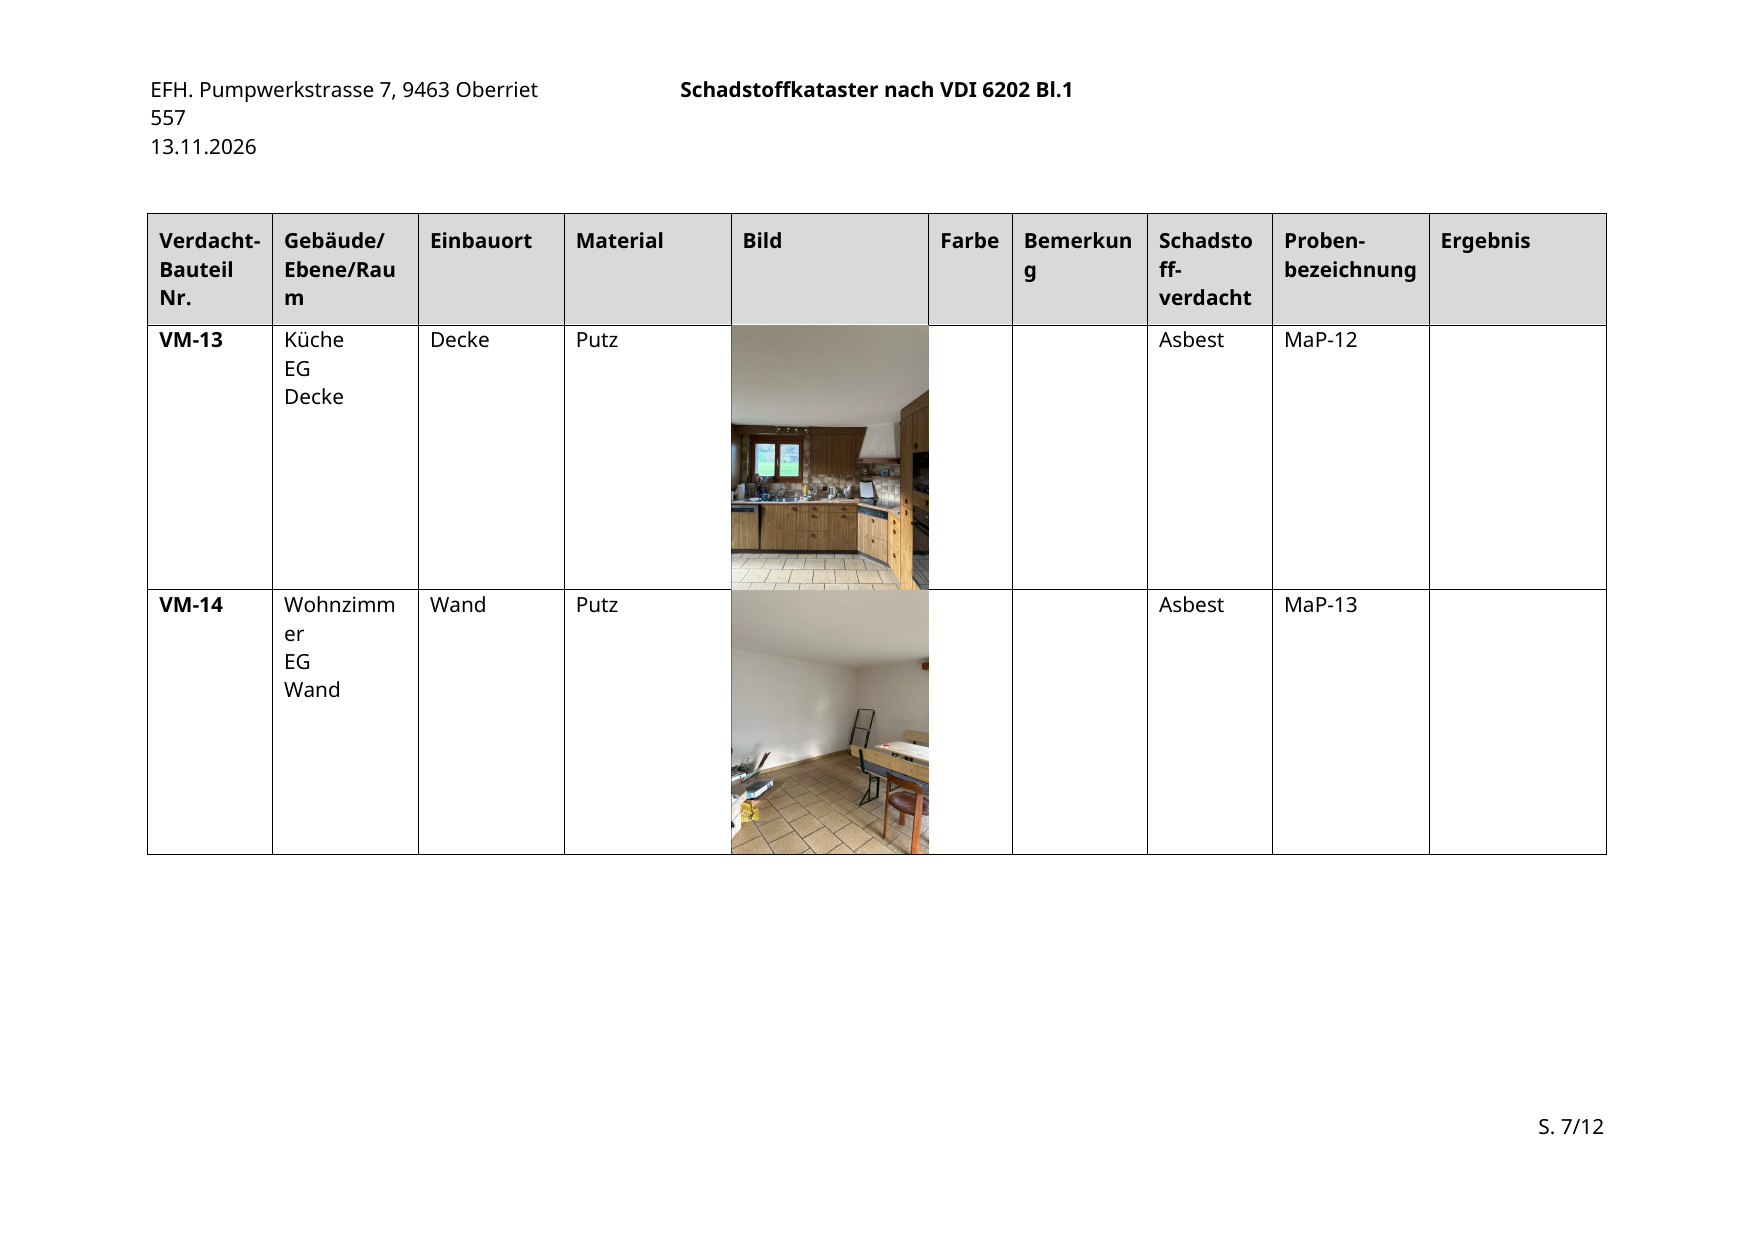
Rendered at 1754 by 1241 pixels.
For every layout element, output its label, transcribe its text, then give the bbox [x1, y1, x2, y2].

picture [731, 325, 929, 854]
table_header Bemerkung [1013, 214, 1147, 324]
table_cell [1430, 326, 1606, 589]
table_cell MaP-12 [1273, 326, 1429, 589]
table_cell Wand [419, 590, 564, 854]
table_cell VM-14 [148, 590, 272, 854]
table_header Proben-bezeichnung [1273, 214, 1429, 324]
table_cell Asbest [1148, 326, 1272, 589]
table_cell Putz [565, 590, 731, 854]
table_cell MaP-13 [1273, 590, 1429, 854]
table_cell Wohnzimmer EG Wand [273, 590, 418, 854]
table_header Schadstoff-verdacht [1148, 214, 1272, 324]
table_cell VM-13 [148, 326, 272, 589]
table_header Ergebnis [1430, 214, 1606, 324]
table_header Gebäude/ Ebene/Raum [273, 214, 418, 324]
table_header Material [565, 214, 731, 324]
table_cell [1430, 590, 1606, 854]
table_cell Küche EG Decke [273, 326, 418, 589]
table_cell [1013, 590, 1147, 854]
table_header Einbauort [419, 214, 564, 324]
table_header Farbe [929, 214, 1012, 324]
table_cell [929, 326, 1012, 589]
table_cell [1013, 326, 1147, 589]
table_cell [929, 590, 1012, 854]
table_cell Decke [419, 326, 564, 589]
table_header Bild [732, 214, 928, 324]
table_cell Putz [565, 326, 731, 589]
table_header Verdacht-Bauteil Nr. [148, 214, 272, 324]
table_cell Asbest [1148, 590, 1272, 854]
